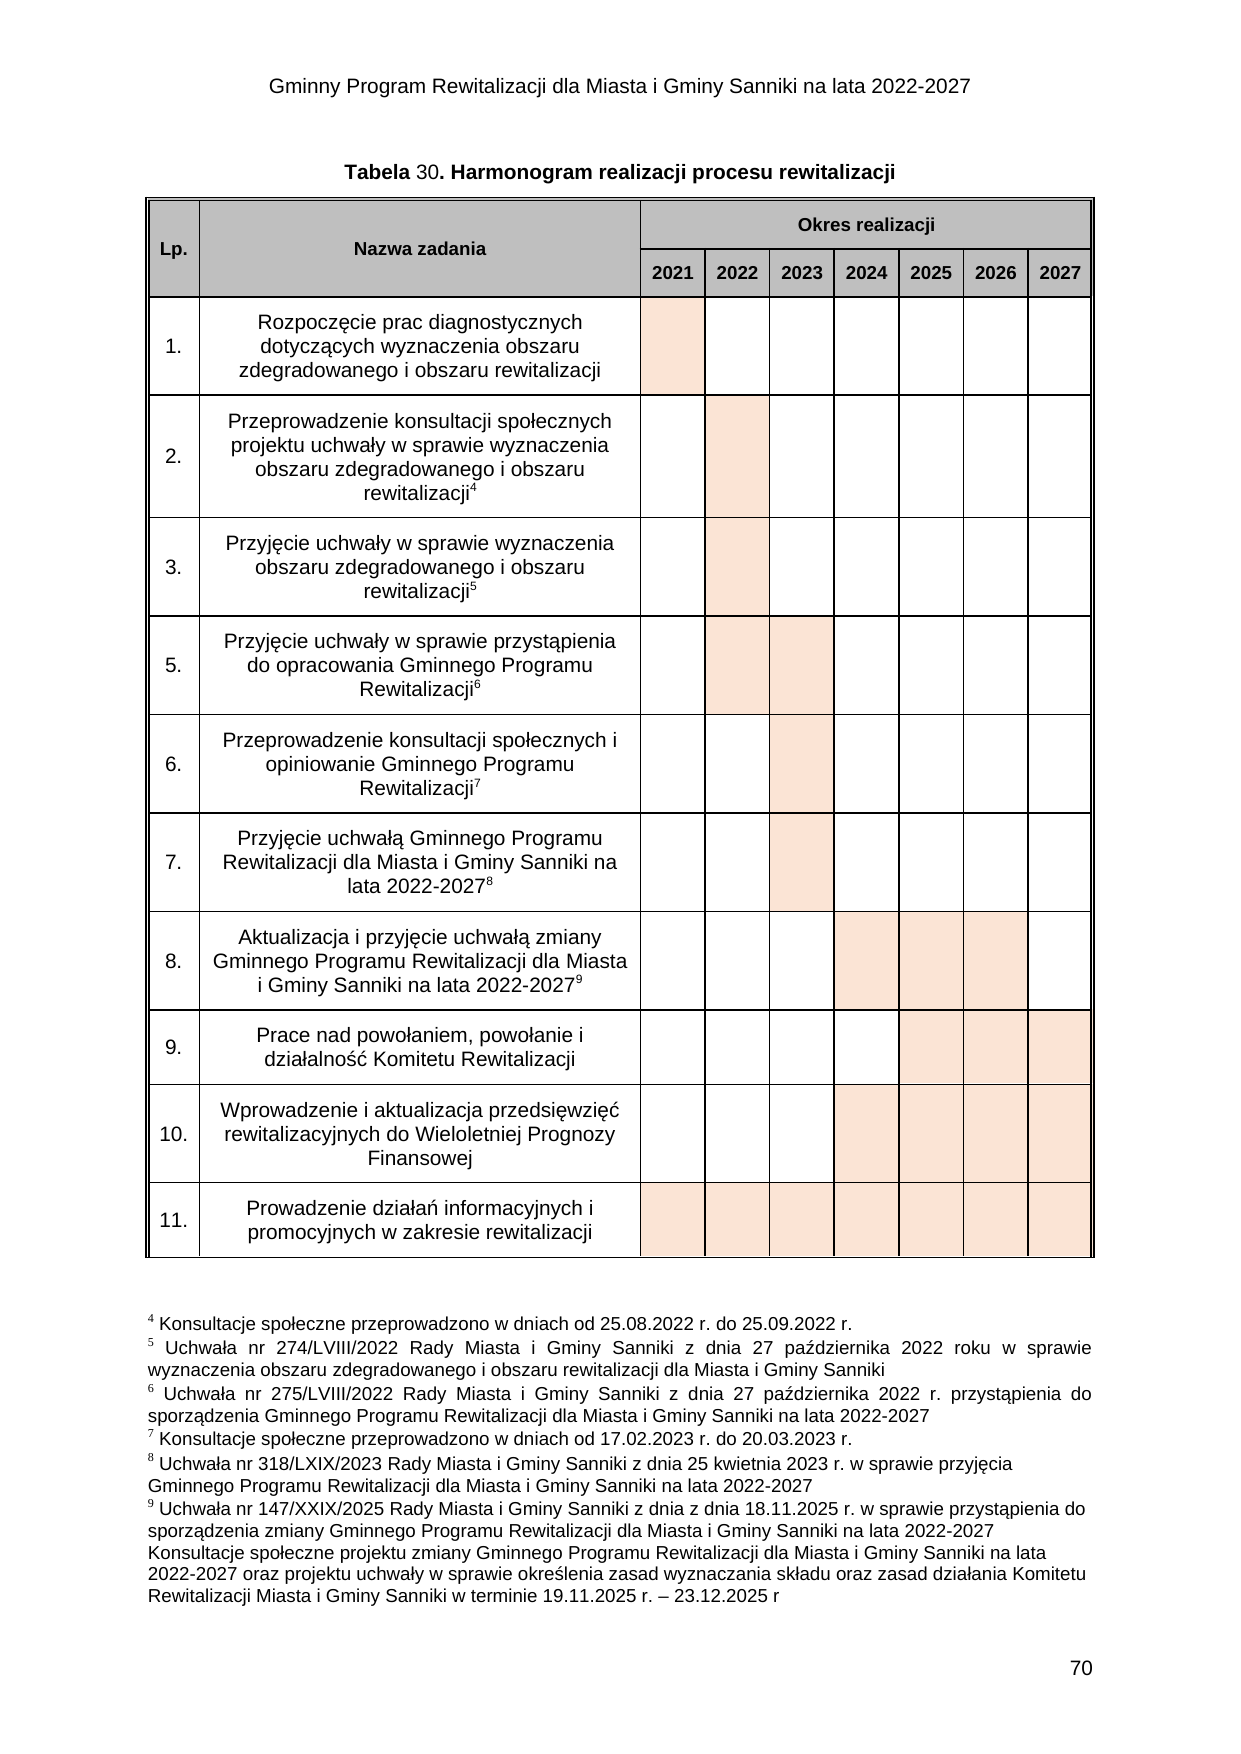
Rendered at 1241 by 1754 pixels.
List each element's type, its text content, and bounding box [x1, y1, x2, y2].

table_cell [770, 814, 833, 911]
table_cell [835, 1183, 898, 1256]
table_cell [706, 617, 769, 714]
table_cell [770, 518, 833, 615]
table_cell [900, 617, 963, 714]
table_cell Przyjęcie uchwały w sprawie przystąpienia do opracowania Gminnego Programu Rewitalizacji [200, 617, 640, 714]
table_cell [770, 298, 833, 394]
table_cell [641, 518, 704, 615]
table_cell [641, 617, 704, 714]
table_cell [964, 912, 1027, 1009]
table_cell [706, 1085, 769, 1182]
table_cell 2023 [770, 250, 833, 296]
table_cell 2025 [900, 250, 963, 296]
table_cell [1029, 298, 1090, 394]
table_cell [1029, 518, 1090, 615]
table_cell 8. [150, 912, 199, 1009]
table_cell [964, 298, 1027, 394]
table_cell 5. [150, 617, 199, 714]
table_cell [964, 518, 1027, 615]
table_cell [770, 1011, 833, 1083]
table_cell [706, 814, 769, 911]
table_cell [706, 1183, 769, 1256]
table_header Nazwa zadania [200, 201, 640, 296]
table_cell [900, 1085, 963, 1182]
table_cell 6. [150, 715, 199, 812]
table_cell [641, 396, 704, 517]
table_cell Przyjęcie uchwałą Gminnego Programu Rewitalizacji dla Miasta i Gminy Sanniki na lata 2022-2027 [200, 814, 640, 911]
table_cell 2. [150, 396, 199, 517]
table_cell 3. [150, 518, 199, 615]
table_cell [770, 617, 833, 714]
table_cell [641, 1183, 704, 1256]
table_cell [706, 912, 769, 1009]
text Tabela 30. Harmonogram realizacji procesu rewitalizacji [148, 160, 1093, 184]
table_cell [835, 715, 898, 812]
table_cell [964, 1085, 1027, 1182]
table_cell Przyjęcie uchwały w sprawie wyznaczenia obszaru zdegradowanego i obszaru rewitalizacji [200, 518, 640, 615]
table_cell 2021 [641, 250, 704, 296]
table_cell [1029, 617, 1090, 714]
table_cell Wprowadzenie i aktualizacja przedsięwzięć rewitalizacyjnych do Wieloletniej Prognozy Finansowej [200, 1085, 640, 1182]
table_cell [641, 814, 704, 911]
table_cell [1029, 396, 1090, 517]
table_cell [770, 912, 833, 1009]
table_cell [900, 715, 963, 812]
table_cell Przeprowadzenie konsultacji społecznych i opiniowanie Gminnego Programu Rewitalizacji [200, 715, 640, 812]
table_cell [964, 1011, 1027, 1083]
table_cell Rozpoczęcie prac diagnostycznych dotyczących wyznaczenia obszaru zdegradowanego i obszaru rewitalizacji [200, 298, 640, 394]
table_cell 2026 [964, 250, 1027, 296]
table_cell [770, 1183, 833, 1256]
table_cell [900, 396, 963, 517]
table_cell [706, 715, 769, 812]
table_cell Przeprowadzenie konsultacji społecznych projektu uchwały w sprawie wyznaczenia obszaru zdegradowanego i obszaru rewitalizacji [200, 396, 640, 517]
table_cell [964, 715, 1027, 812]
table_cell [835, 298, 898, 394]
table_cell [835, 518, 898, 615]
table_cell [964, 814, 1027, 911]
table_header Lp. [150, 201, 199, 296]
table_cell [1029, 912, 1090, 1009]
table_cell 2024 [835, 250, 898, 296]
table_cell [641, 715, 704, 812]
table_cell [641, 1085, 704, 1182]
table_cell [1029, 1011, 1090, 1083]
table_cell 7. [150, 814, 199, 911]
table_cell 2027 [1029, 250, 1090, 296]
table_cell 9. [150, 1011, 199, 1083]
table_cell 2022 [706, 250, 769, 296]
table_cell Aktualizacja i przyjęcie uchwałą zmiany Gminnego Programu Rewitalizacji dla Miasta i Gminy Sanniki na lata 2022-2027 [200, 912, 640, 1009]
table_cell [835, 1085, 898, 1182]
table_cell [1029, 814, 1090, 911]
table_cell [1029, 715, 1090, 812]
table_cell [900, 1011, 963, 1083]
table_cell [770, 1085, 833, 1182]
table_cell [641, 298, 704, 394]
table_cell [900, 912, 963, 1009]
table_cell [706, 1011, 769, 1083]
table_cell [641, 912, 704, 1009]
table_cell [706, 396, 769, 517]
table_cell Prace nad powołaniem, powołanie i działalność Komitetu Rewitalizacji [200, 1011, 640, 1083]
table_cell [835, 1011, 898, 1083]
table_cell [835, 814, 898, 911]
table_cell 1. [150, 298, 199, 394]
table_cell [706, 298, 769, 394]
table_cell [1029, 1183, 1090, 1256]
table_cell Prowadzenie działań informacyjnych i promocyjnych w zakresie rewitalizacji [200, 1183, 640, 1256]
table_cell [770, 396, 833, 517]
table_cell 10. [150, 1085, 199, 1182]
table_cell [835, 912, 898, 1009]
table_cell [835, 617, 898, 714]
table_cell [964, 396, 1027, 517]
table_cell [770, 715, 833, 812]
table_cell [835, 396, 898, 517]
table_cell [641, 1011, 704, 1083]
table_cell [964, 1183, 1027, 1256]
table_cell [964, 617, 1027, 714]
table_cell [900, 298, 963, 394]
table_cell 11. [150, 1183, 199, 1256]
table_header Okres realizacji [641, 201, 1090, 248]
table_cell [900, 1183, 963, 1256]
table_cell [900, 518, 963, 615]
table_cell [900, 814, 963, 911]
table_cell [706, 518, 769, 615]
table_cell [1029, 1085, 1090, 1182]
